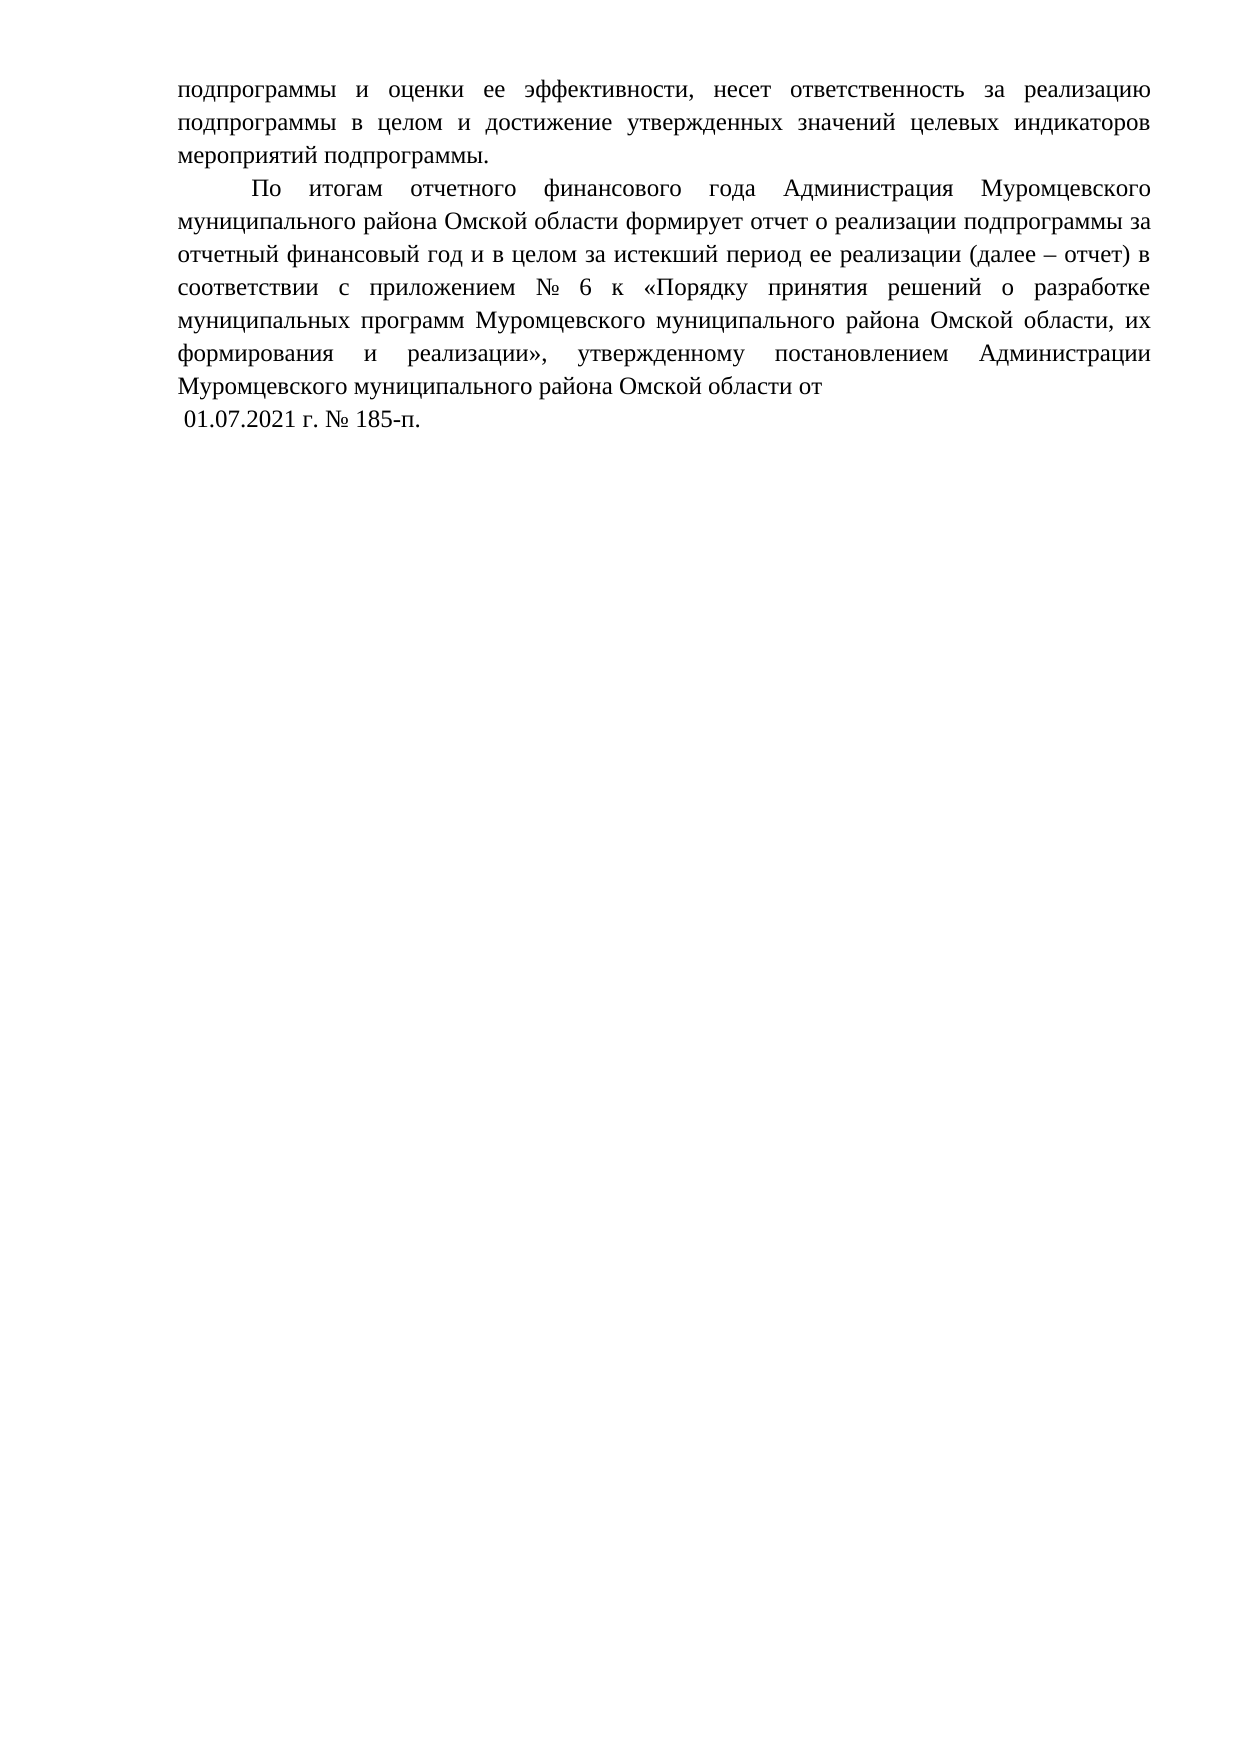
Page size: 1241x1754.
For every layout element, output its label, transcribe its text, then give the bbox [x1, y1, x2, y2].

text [177, 74, 1152, 169]
text 01.07.2021 г. № 185-п. [177, 404, 1152, 433]
text По итогам отчетного финансового года Администрация Муромцевского муниципального района Омской области формирует отчет о реализации подпрограммы за отчетный финансовый год и в целом за истекший период ее реализации (далее – отчет) в соответствии с приложением № 6 к «Порядку принятия решений о разработке муниципальных программ Муромцевского муниципального района Омской области, их формирования и реализации», утвержденному постановлением Администрации Муромцевского муниципального района Омской области от [177, 173, 1152, 400]
